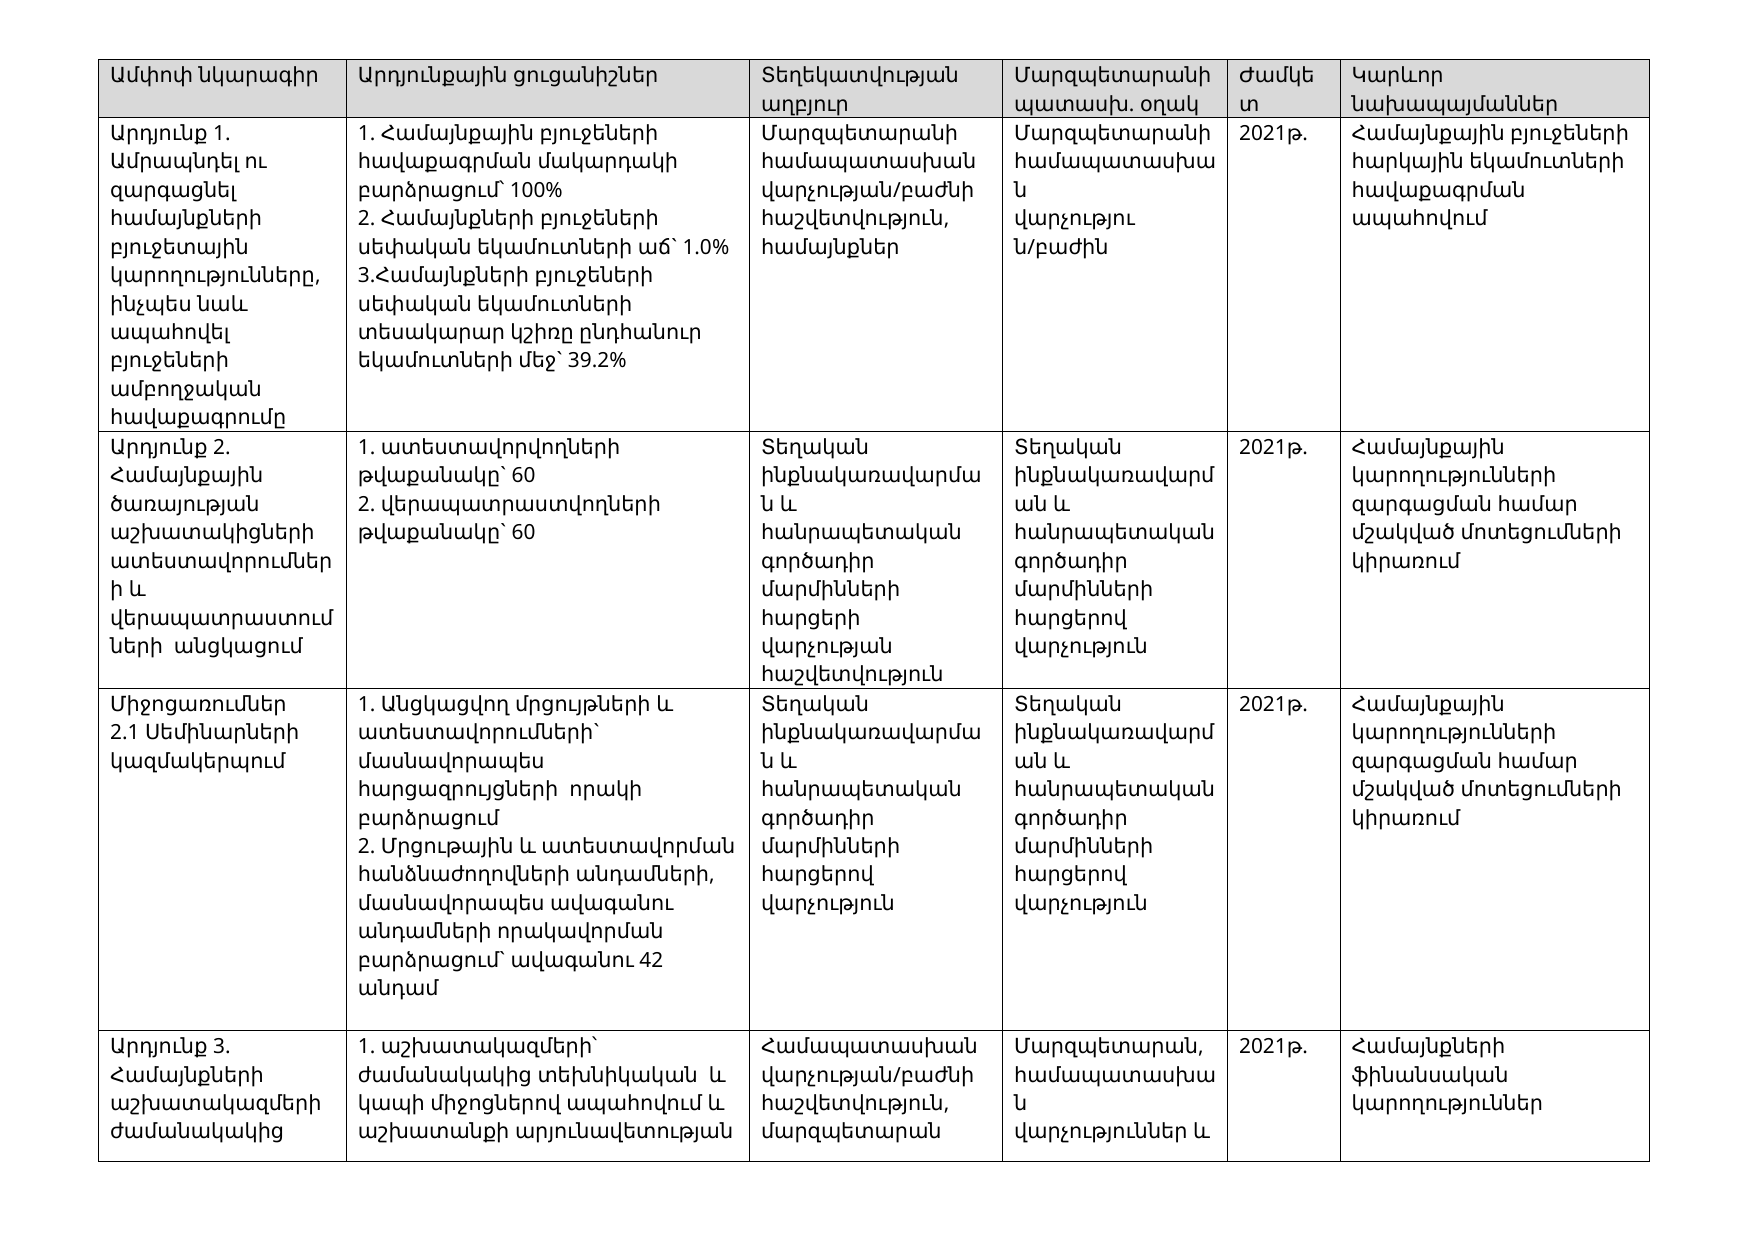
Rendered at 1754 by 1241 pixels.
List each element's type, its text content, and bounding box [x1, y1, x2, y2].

table_cell Միջոցառումներ 2.1 Սեմինարների կազմակերպում [99, 689, 346, 1030]
table_cell Համայնքային կարողությունների զարգացման համար մշակված մոտեցումների կիրառում [1341, 689, 1649, 1030]
table_header Ամփոփ նկարագիր [99, 60, 346, 117]
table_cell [750, 1031, 1002, 1161]
table_header Կարևոր նախապայմաններ [1341, 60, 1649, 117]
table_cell Տեղական ինքնակառավարման և հանրապետական գործադիր մարմինների հարցերով վարչություն [1003, 689, 1227, 1030]
table_header Մարզպետարանի պատասխ. օղակ [1003, 60, 1227, 117]
table_cell 1. Համայնքային բյուջեների հավաքագրման մակարդակի բարձրացում՝ 100% 2. Համայնքների բյուջեների սեփական եկամուտների աճ` 1.0% 3.Համայնքների բյուջեների սեփական եկամուտների տեսակարար կշիռը ընդհանուր եկամուտների մեջ` 39.2% [347, 118, 749, 431]
table_cell Տեղական ինքնակառավարման և հանրապետական գործադիր մարմինների հարցերով վարչություն [1003, 432, 1227, 688]
table_cell 2021թ. [1228, 118, 1340, 431]
table_header Արդյունքային ցուցանիշներ [347, 60, 749, 117]
table_cell Համայնքային կարողությունների զարգացման համար մշակված մոտեցումների կիրառում [1341, 432, 1649, 688]
table_cell Համայնքային բյուջեների հարկային եկամուտների հավաքագրման ապահովում [1341, 118, 1649, 431]
table_cell 1. Անցկացվող մրցույթների և ատեստավորումների` մասնավորապես հարցազրույցների որակի բարձրացում 2. Մրցութային և ատեստավորման հանձնաժողովների անդամների, մասնավորապես ավագանու անդամների որակավորման բարձրացում` ավագանու 42 անդամ [347, 689, 749, 1030]
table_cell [347, 1031, 749, 1161]
table_cell Մարզպետարանի համապատասխան վարչություն/բաժին [1003, 118, 1227, 431]
table_cell 2021թ. [1228, 432, 1340, 688]
table_cell Տեղական ինքնակառավարման և հանրապետական գործադիր մարմինների հարցերի վարչության հաշվետվություն [750, 432, 1002, 688]
table_header Ժամկետ [1228, 60, 1340, 117]
table_cell Մարզպետարանի համապատասխան վարչության/բաժնի հաշվետվություն, համայնքներ [750, 118, 1002, 431]
table_cell 2021թ. [1228, 1031, 1340, 1161]
table_cell Համայնքների ֆինանսական կարողություններ [1341, 1031, 1649, 1161]
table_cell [1003, 1031, 1227, 1161]
table_cell 2021թ. [1228, 689, 1340, 1030]
table_cell Արդյունք 2. Համայնքային ծառայության աշխատակիցների ատեստավորումների և վերապատրաստումների անցկացում [99, 432, 346, 688]
table_header Տեղեկատվության աղբյուր [750, 60, 1002, 117]
table_cell 1. ատեստավորվողների թվաքանակը` 60 2. վերապատրաստվողների թվաքանակը` 60 [347, 432, 749, 688]
table_cell Տեղական ինքնակառավարման և հանրապետական գործադիր մարմինների հարցերով վարչություն [750, 689, 1002, 1030]
table_cell Արդյունք 1. Ամրապնդել ու զարգացնել համայնքների բյուջետային կարողությունները, ինչպես նաև ապահովել բյուջեների ամբողջական հավաքագրումը [99, 118, 346, 431]
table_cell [99, 1031, 346, 1161]
